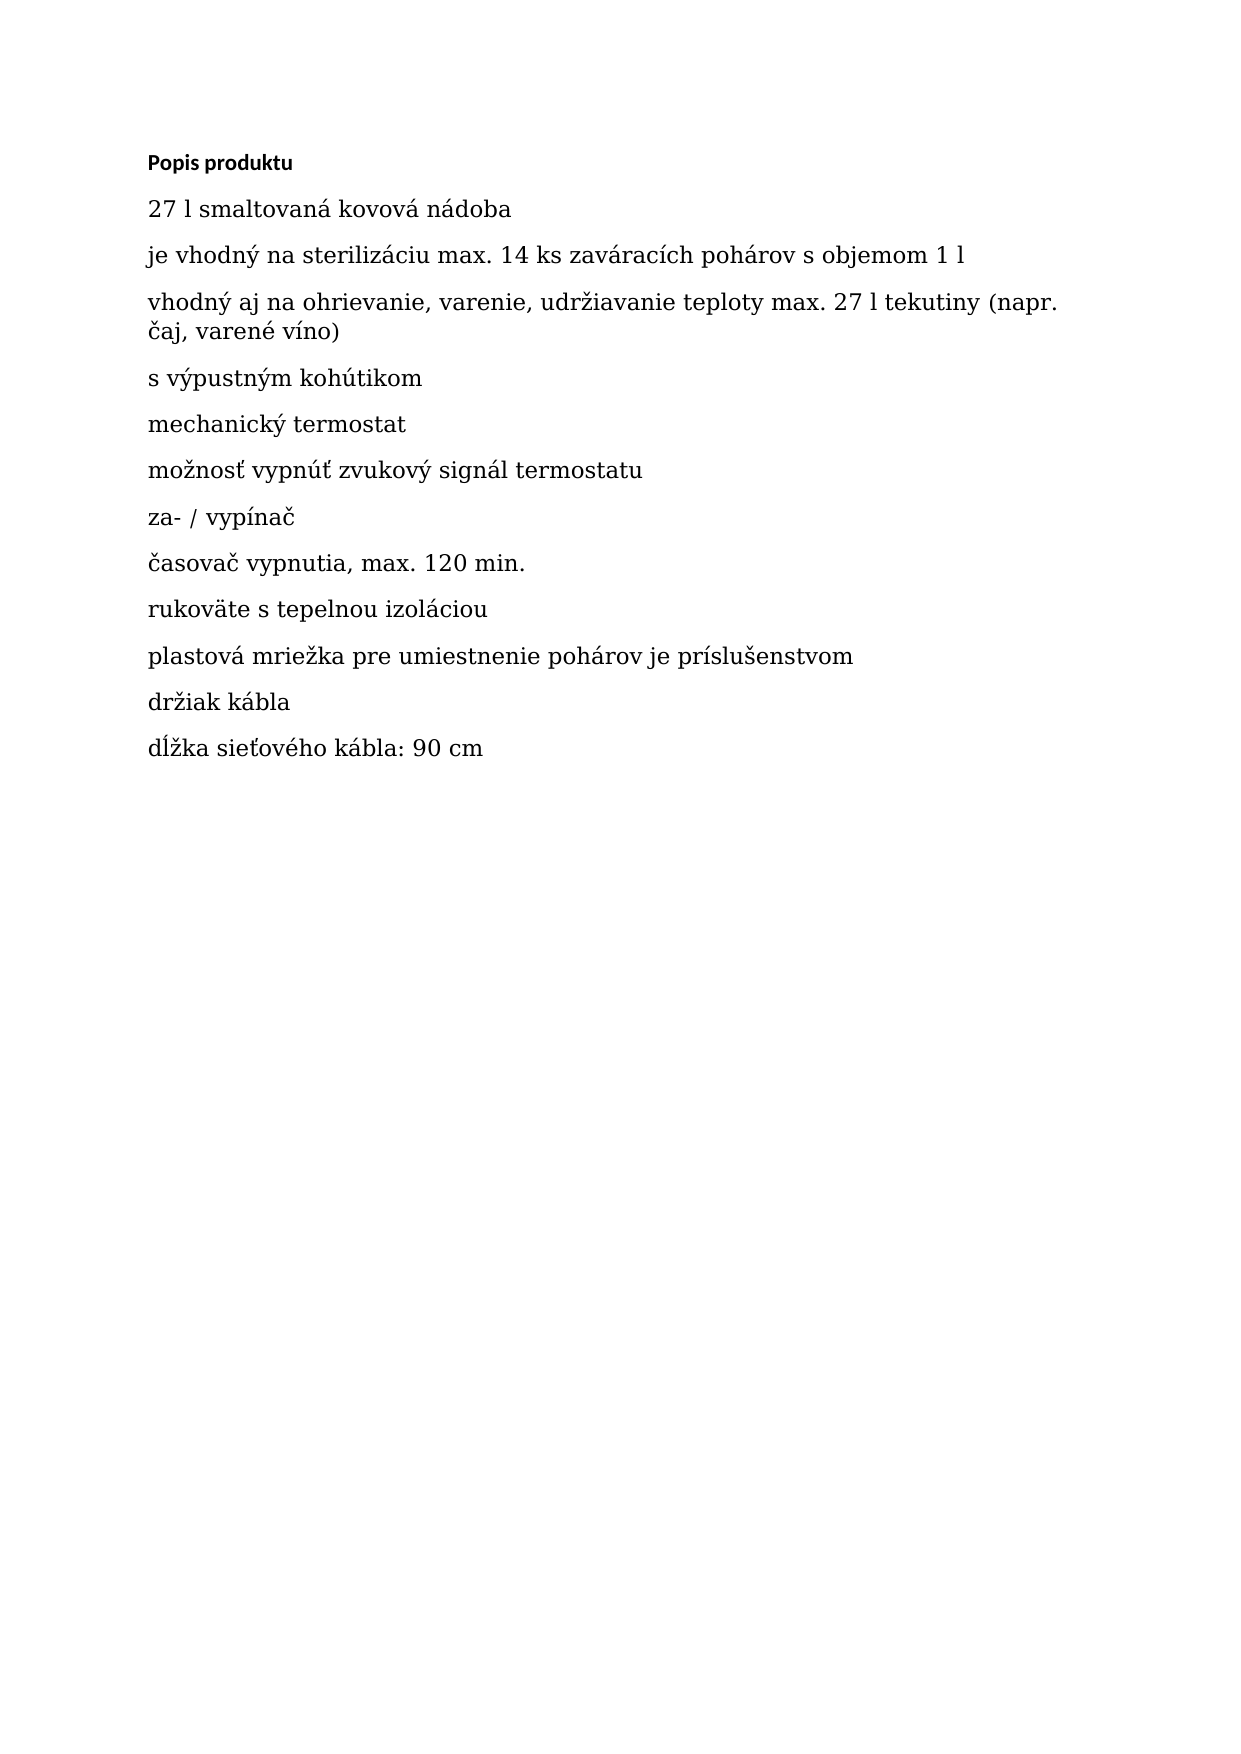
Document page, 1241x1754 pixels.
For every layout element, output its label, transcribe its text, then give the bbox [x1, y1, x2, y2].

text dĺžka sieťového kábla: 90 cm [148, 734, 1093, 762]
text mechanický termostat [148, 409, 1093, 437]
text držiak kábla [148, 688, 1093, 715]
text Popis produktu [148, 148, 1093, 176]
text možnosť vypnúť zvukový signál termostatu [148, 456, 1093, 483]
text plastová mriežka pre umiestnenie pohárov je príslušenstvom [148, 641, 1093, 669]
text za- / vypínač [148, 502, 1093, 530]
text časovač vypnutia, max. 120 min. [148, 549, 1093, 576]
text vhodný aj na ohrievanie, varenie, udržiavanie teploty max. 27 l tekutiny (napr. čaj, varené víno) [148, 287, 1093, 344]
text rukoväte s tepelnou izoláciou [148, 595, 1093, 622]
text je vhodný na sterilizáciu max. 14 ks zaváracích pohárov s objemom 1 l [148, 241, 1093, 268]
text 27 l smaltovaná kovová nádoba [148, 194, 1093, 222]
text s výpustným kohútikom [148, 363, 1093, 391]
